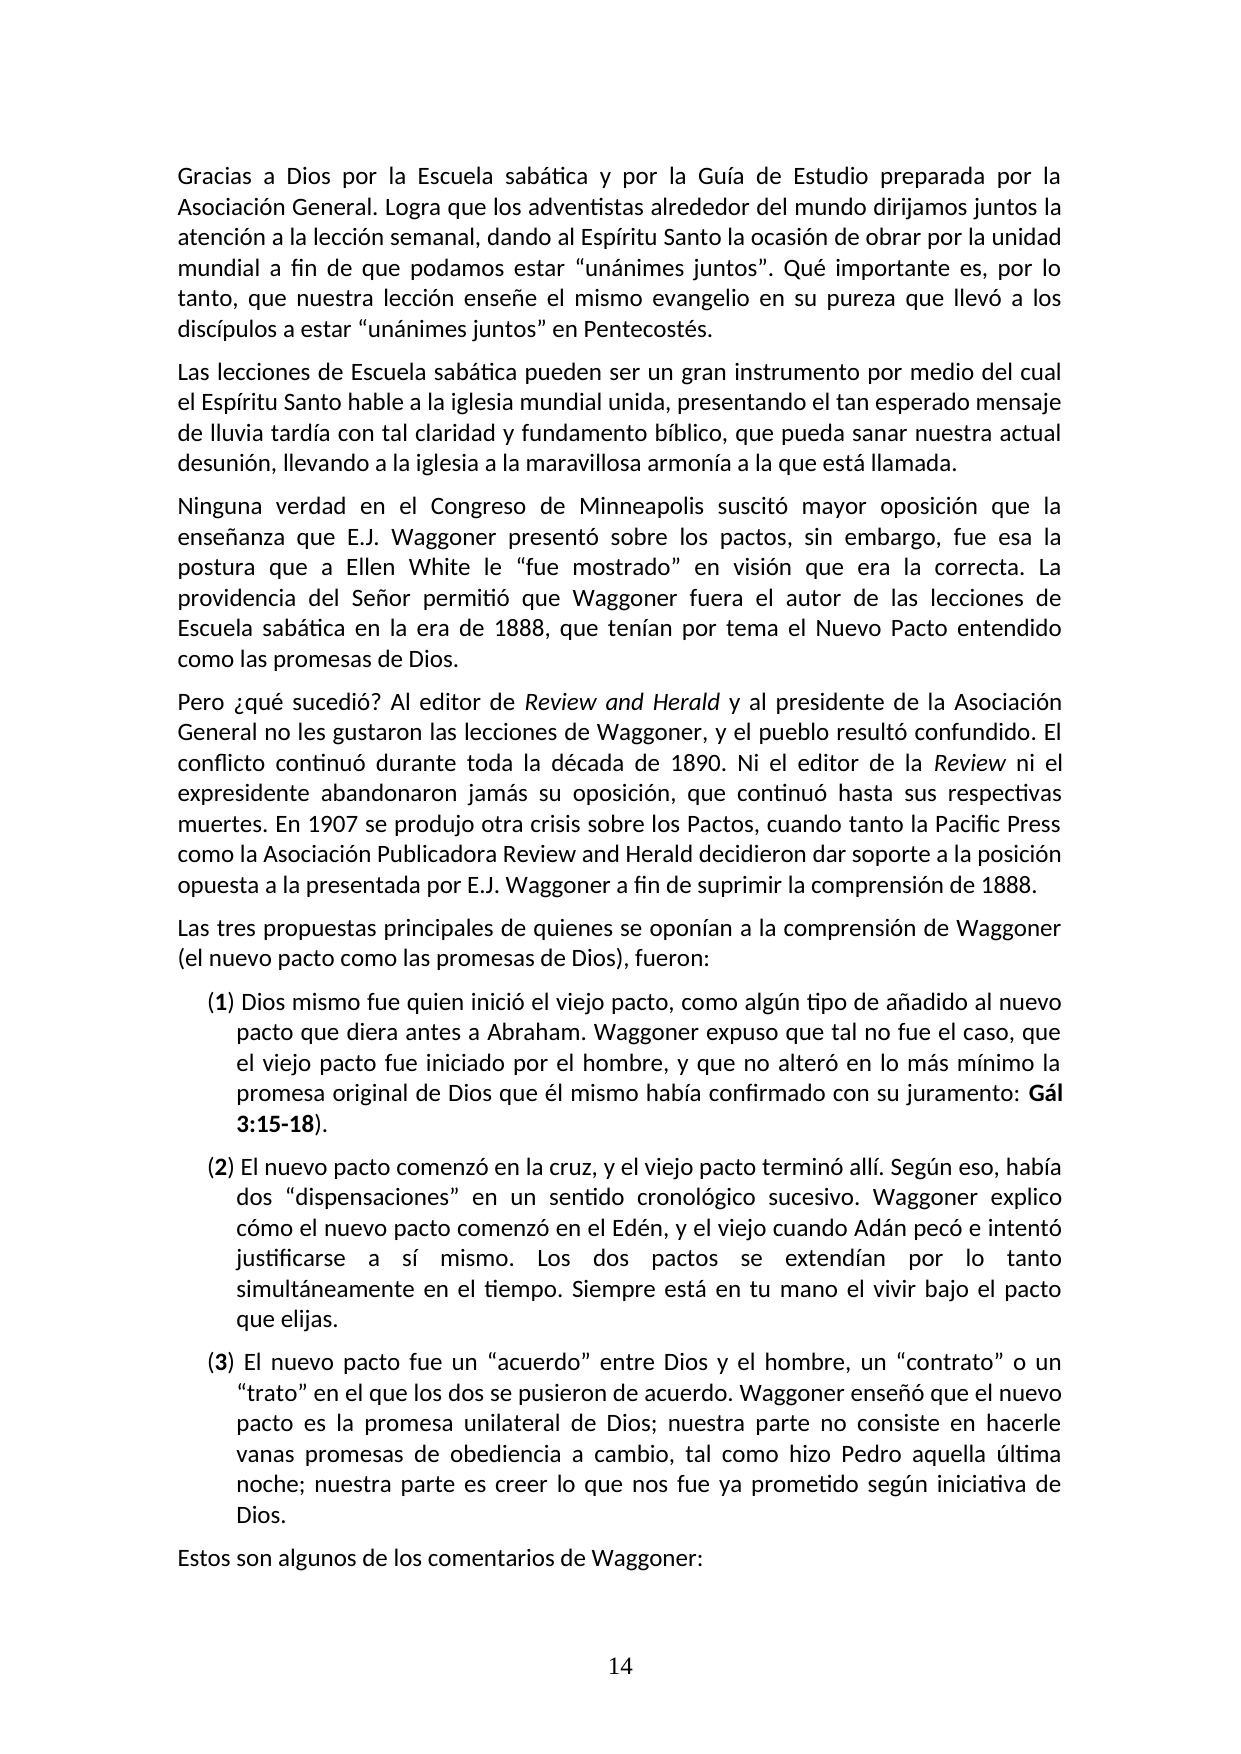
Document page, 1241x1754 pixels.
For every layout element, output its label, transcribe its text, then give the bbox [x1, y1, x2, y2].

text (3) El nuevo pacto fue un “acuerdo” entre Dios y el hombre, un “contrato” o un “trato” en el que los dos se pusieron de acuerdo. Waggoner enseñó que el nuevo pacto es la promesa unilateral de Dios; nuestra parte no consiste en hacerle vanas promesas de obediencia a cambio, tal como hizo Pedro aquella última noche; nuestra parte es creer lo que nos fue ya prometido según iniciativa de Dios. [207, 1346, 1063, 1529]
text Las lecciones de Escuela sabática pueden ser un gran instrumento por medio del cual el Espíritu Santo hable a la iglesia mundial unida, presentando el tan esperado mensaje de lluvia tardía con tal claridad y fundamento bíblico, que pueda sanar nuestra actual desunión, llevando a la iglesia a la maravillosa armonía a la que está llamada. [177, 356, 1063, 478]
text (2) El nuevo pacto comenzó en la cruz, y el viejo pacto terminó allí. Según eso, había dos “dispensaciones” en un sentido cronológico sucesivo. Waggoner explico cómo el nuevo pacto comenzó en el Edén, y el viejo cuando Adán pecó e intentó justificarse a sí mismo. Los dos pactos se extendían por lo tanto simultáneamente en el tiempo. Siempre está en tu mano el vivir bajo el pacto que elijas. [207, 1151, 1063, 1334]
text Ninguna verdad en el Congreso de Minneapolis suscitó mayor oposición que la enseñanza que E.J. Waggoner presentó sobre los pactos, sin embargo, fue esa la postura que a Ellen White le “fue mostrado” en visión que era la correcta. La providencia del Señor permitió que Waggoner fuera el autor de las lecciones de Escuela sabática en la era de 1888, que tenían por tema el Nuevo Pacto entendido como las promesas de Dios. [177, 490, 1063, 673]
text Las tres propuestas principales de quienes se oponían a la comprensión de Waggoner (el nuevo pacto como las promesas de Dios), fueron: [177, 912, 1063, 973]
text (1) Dios mismo fue quien inició el viejo pacto, como algún tipo de añadido al nuevo pacto que diera antes a Abraham. Waggoner expuso que tal no fue el caso, que el viejo pacto fue iniciado por el hombre, y que no alteró en lo más mínimo la promesa original de Dios que él mismo había confirmado con su juramento: Gál 3:15-18). [207, 986, 1063, 1138]
text Pero ¿qué sucedió? Al editor de Review and Herald y al presidente de la Asociación General no les gustaron las lecciones de Waggoner, y el pueblo resultó confundido. El conflicto continuó durante toda la década de 1890. Ni el editor de la Review ni el expresidente abandonaron jamás su oposición, que continuó hasta sus respectivas muertes. En 1907 se produjo otra crisis sobre los Pactos, cuando tanto la Pacific Press como la Asociación Publicadora Review and Herald decidieron dar soporte a la posición opuesta a la presentada por E.J. Waggoner a fin de suprimir la comprensión de 1888. [177, 686, 1063, 899]
text Gracias a Dios por la Escuela sabática y por la Guía de Estudio preparada por la Asociación General. Logra que los adventistas alrededor del mundo dirijamos juntos la atención a la lección semanal, dando al Espíritu Santo la ocasión de obrar por la unidad mundial a fin de que podamos estar “unánimes juntos”. Qué importante es, por lo tanto, que nuestra lección enseñe el mismo evangelio en su pureza que llevó a los discípulos a estar “unánimes juntos” en Pentecostés. [177, 160, 1063, 343]
text Estos son algunos de los comentarios de Waggoner: [177, 1542, 1063, 1572]
